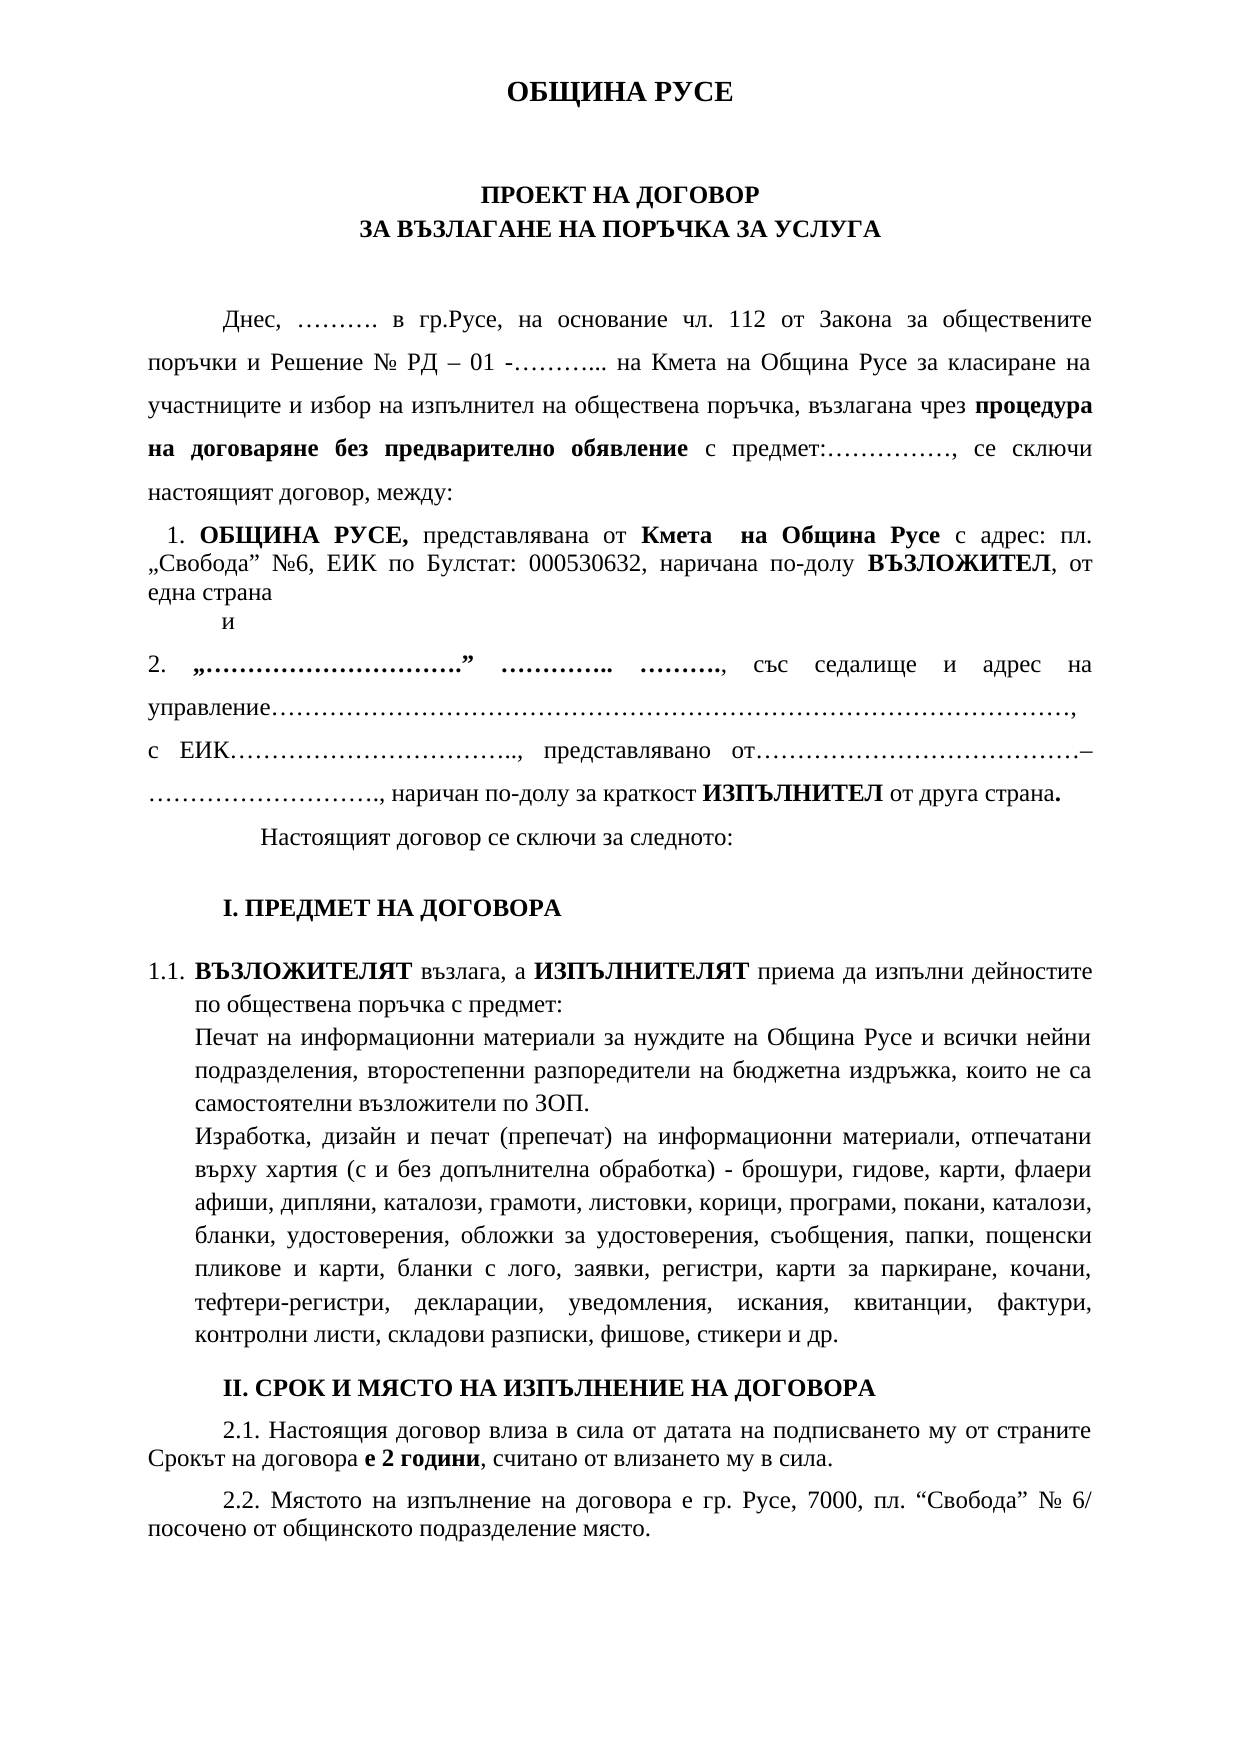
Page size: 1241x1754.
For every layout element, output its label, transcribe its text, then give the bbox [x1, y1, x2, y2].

text 2.1. Настоящия договор влиза в сила от датата на подписването му от страните Срокът на договора е 2 години, считано от влизането му в сила. [148, 1415, 1093, 1472]
text 2. „………………………….” ………….. ………., със седалище и адрес на управление……………………………………………………………………………………, с ЕИК…………………………….., представлявано от…………………………………– ………………………., наричан по-долу за краткост ИЗПЪЛНИТЕЛ от друга страна. [148, 649, 1093, 807]
list Изработка, дизайн и печат (препечат) на информационни материали, отпечатани върху хартия (с и без допълнителна обработка) - брошури, гидове, карти, флаери афиши, дипляни, каталози, грамоти, листовки, корици, програми, покани, каталози, бланки, удостоверения, обложки за удостоверения, съобщения, папки, пощенски пликове и карти, бланки с лого, заявки, регистри, карти за паркиране, кочани, тефтери-регистри, декларации, уведомления, искания, квитанции, фактури, контролни листи, складови разписки, фишове, стикери и др. [194, 1121, 1093, 1348]
list ВЪЗЛОЖИТЕЛЯТ възлага, а ИЗПЪЛНИТЕЛЯТ приема да изпълни дейностите по обществена поръчка с предмет: [148, 956, 1093, 1018]
text Настоящият договор се сключи за следното: [186, 822, 1093, 850]
text І. ПРЕДМЕТ НА ДОГОВОРА [148, 893, 1093, 922]
text и [148, 606, 1093, 635]
text ПРОЕКТ НА ДОГОВОР [148, 181, 1093, 209]
text II. СРОК И МЯСТО НА ИЗПЪЛНЕНИЕ НА ДОГОВОРА [148, 1373, 1093, 1402]
text Днес, ………. в гр.Русе, на основание чл. 112 от Закона за обществените поръчки и Решение № РД – 01 -………... на Кмета на Община Русе за класиране на участниците и избор на изпълнител на обществена поръчка, възлагана чрез процедура на договаряне без предварително обявление с предмет:……………, се сключи настоящият договор, между: [148, 304, 1093, 505]
list Печат на информационни материали за нуждите на Община Русе и всички нейни подразделения, второстепенни разпоредители на бюджетна издръжка, които не са самостоятелни възложители по ЗОП. [194, 1022, 1093, 1117]
text 1. ОБЩИНА РУСЕ, представлявана от Кмета на Община Русе с адрес: пл. „Свобода” №6, ЕИК по Булстат: 000530632, наричана по-долу ВЪЗЛОЖИТЕЛ, от една страна [148, 520, 1093, 606]
text ЗА ВЪЗЛАГАНЕ НА ПОРЪЧКА ЗА УСЛУГА [148, 214, 1093, 242]
text 2.2. Мястото на изпълнение на договора е гр. Русе, 7000, пл. “Свобода” № 6/ посочено от общинското подразделение място. [148, 1485, 1093, 1542]
